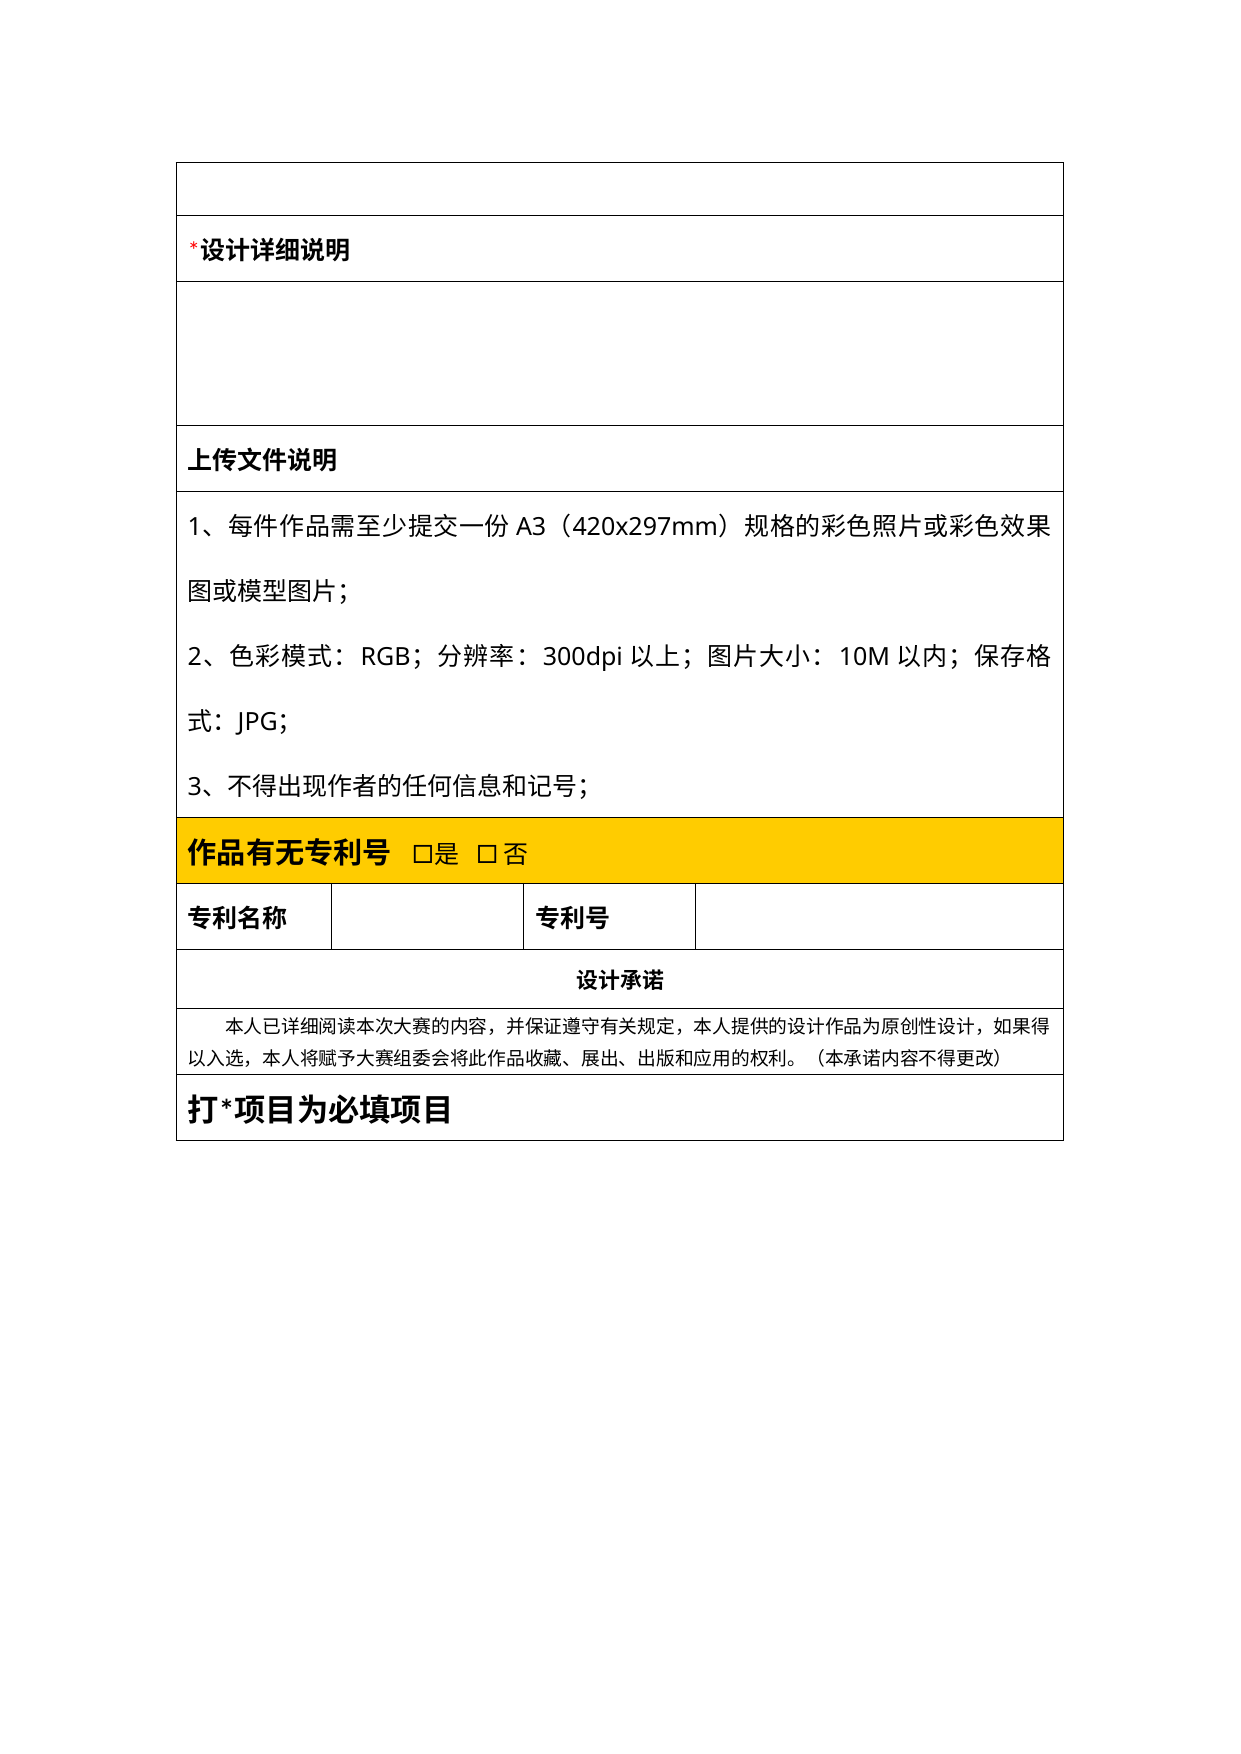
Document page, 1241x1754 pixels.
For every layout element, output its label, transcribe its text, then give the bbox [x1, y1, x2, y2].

table_cell 专利名称 [177, 884, 331, 949]
table_cell 打*项目为必填项目 [177, 1075, 1063, 1140]
table_cell [332, 884, 523, 949]
table_cell [177, 163, 1063, 215]
table_cell 1、每件作品需至少提交一份A3（420x297mm）规格的彩色照片或彩色效果图或模型图片； 2、色彩模式：RGB；分辨率：300dpi以上；图片大小：10M以内；保存格式：JPG； 3、不得出现作者的任何信息和记号； [177, 492, 1063, 817]
table_cell [696, 884, 1063, 949]
table_cell 设计承诺 [177, 950, 1063, 1008]
table_cell 上传文件说明 [177, 426, 1063, 491]
table_cell 作品有无专利号 是 否 [177, 818, 1063, 883]
table_cell [177, 282, 1063, 425]
table_cell *设计详细说明 [177, 216, 1063, 281]
table_cell 本人已详细阅读本次大赛的内容，并保证遵守有关规定，本人提供的设计作品为原创性设计，如果得以入选，本人将赋予大赛组委会将此作品收藏、展出、出版和应用的权利。（本承诺内容不得更改） [177, 1009, 1063, 1074]
table_cell 专利号 [524, 884, 695, 949]
